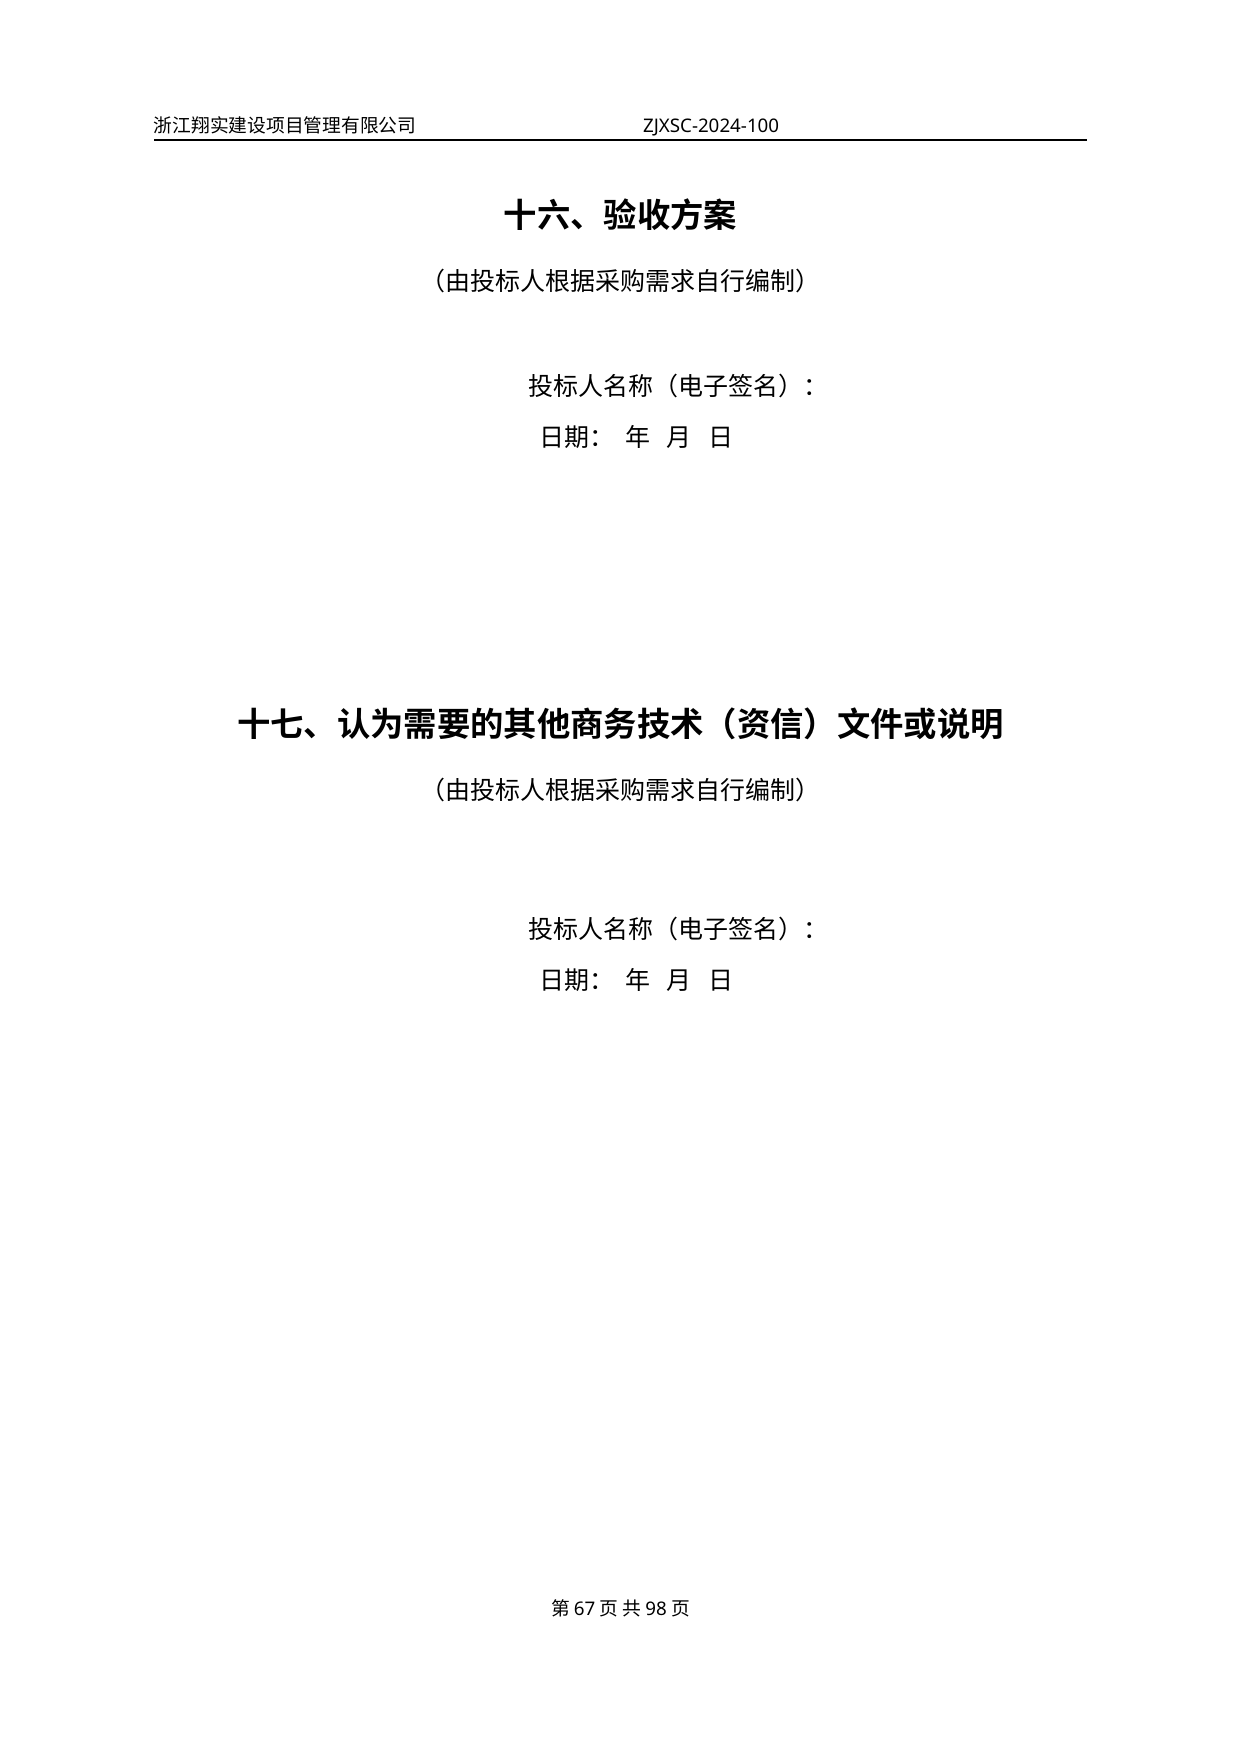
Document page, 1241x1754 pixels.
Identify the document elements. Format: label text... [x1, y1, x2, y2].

text 十七、认为需要的其他商务技术（资信）文件或说明 [153, 698, 1087, 746]
text （由投标人根据采购需求自行编制） [153, 261, 1087, 297]
text （由投标人根据采购需求自行编制） [153, 770, 1087, 806]
text 日期： 年 月 日 [153, 960, 1087, 997]
text 投标人名称（电子签名）： [153, 910, 1087, 946]
text 投标人名称（电子签名）： [153, 367, 1087, 403]
text 十六、验收方案 [153, 189, 1087, 237]
text 日期： 年 月 日 [153, 417, 1087, 454]
